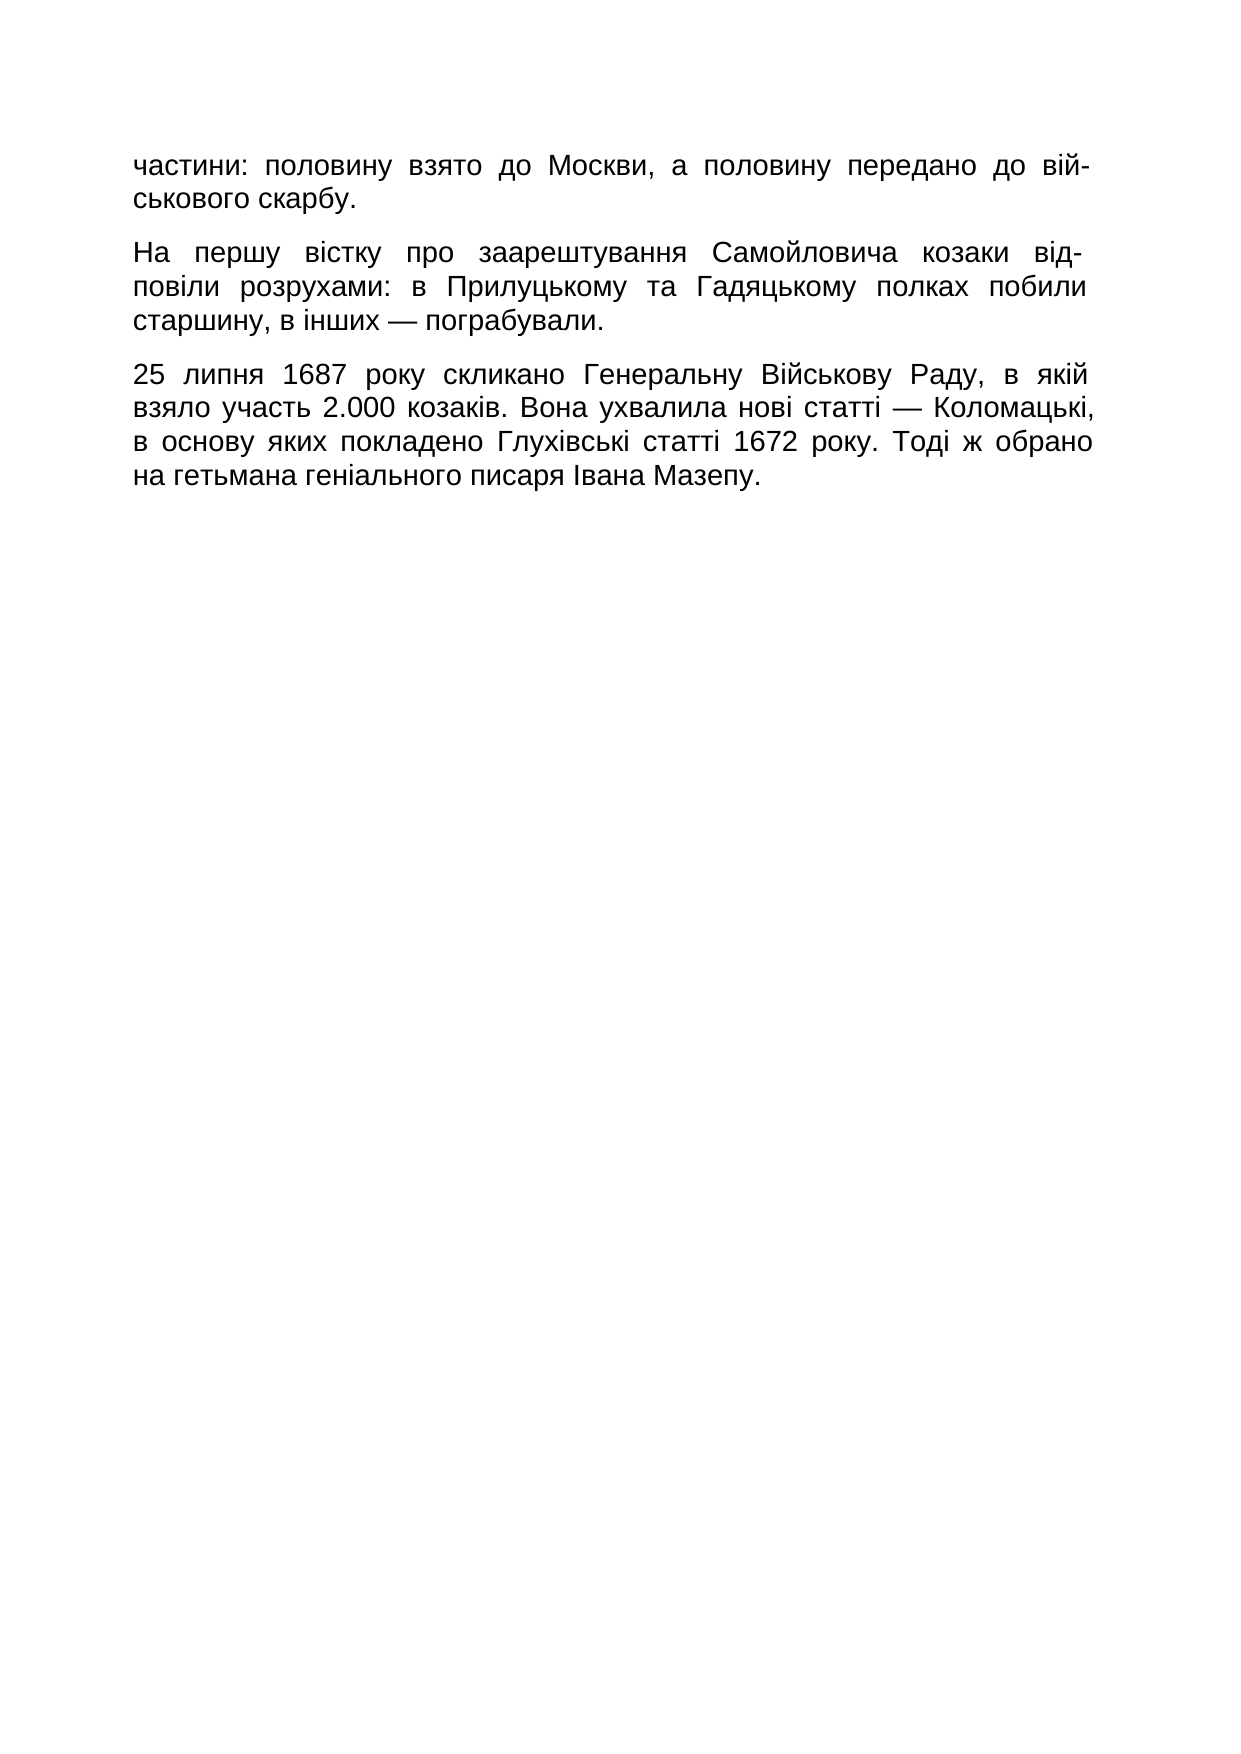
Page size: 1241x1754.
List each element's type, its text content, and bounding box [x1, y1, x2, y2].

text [133, 148, 1108, 215]
text На першу вістку про заарештування Самойловича козаки від- повіли розрухами: в Прилуцькому та Гадяцькому полках побили старшину, в інших — пограбували. [133, 236, 1108, 336]
text 25 липня 1687 року скликано Генеральну Військову Раду, в якій взяло участь 2.000 козаків. Вона ухвалила нові статті — Коломацькі, в основу яких покладено Глухівські статті 1672 року. Тоді ж обрано на гетьмана геніального писаря Івана Мазепу. [133, 357, 1108, 491]
